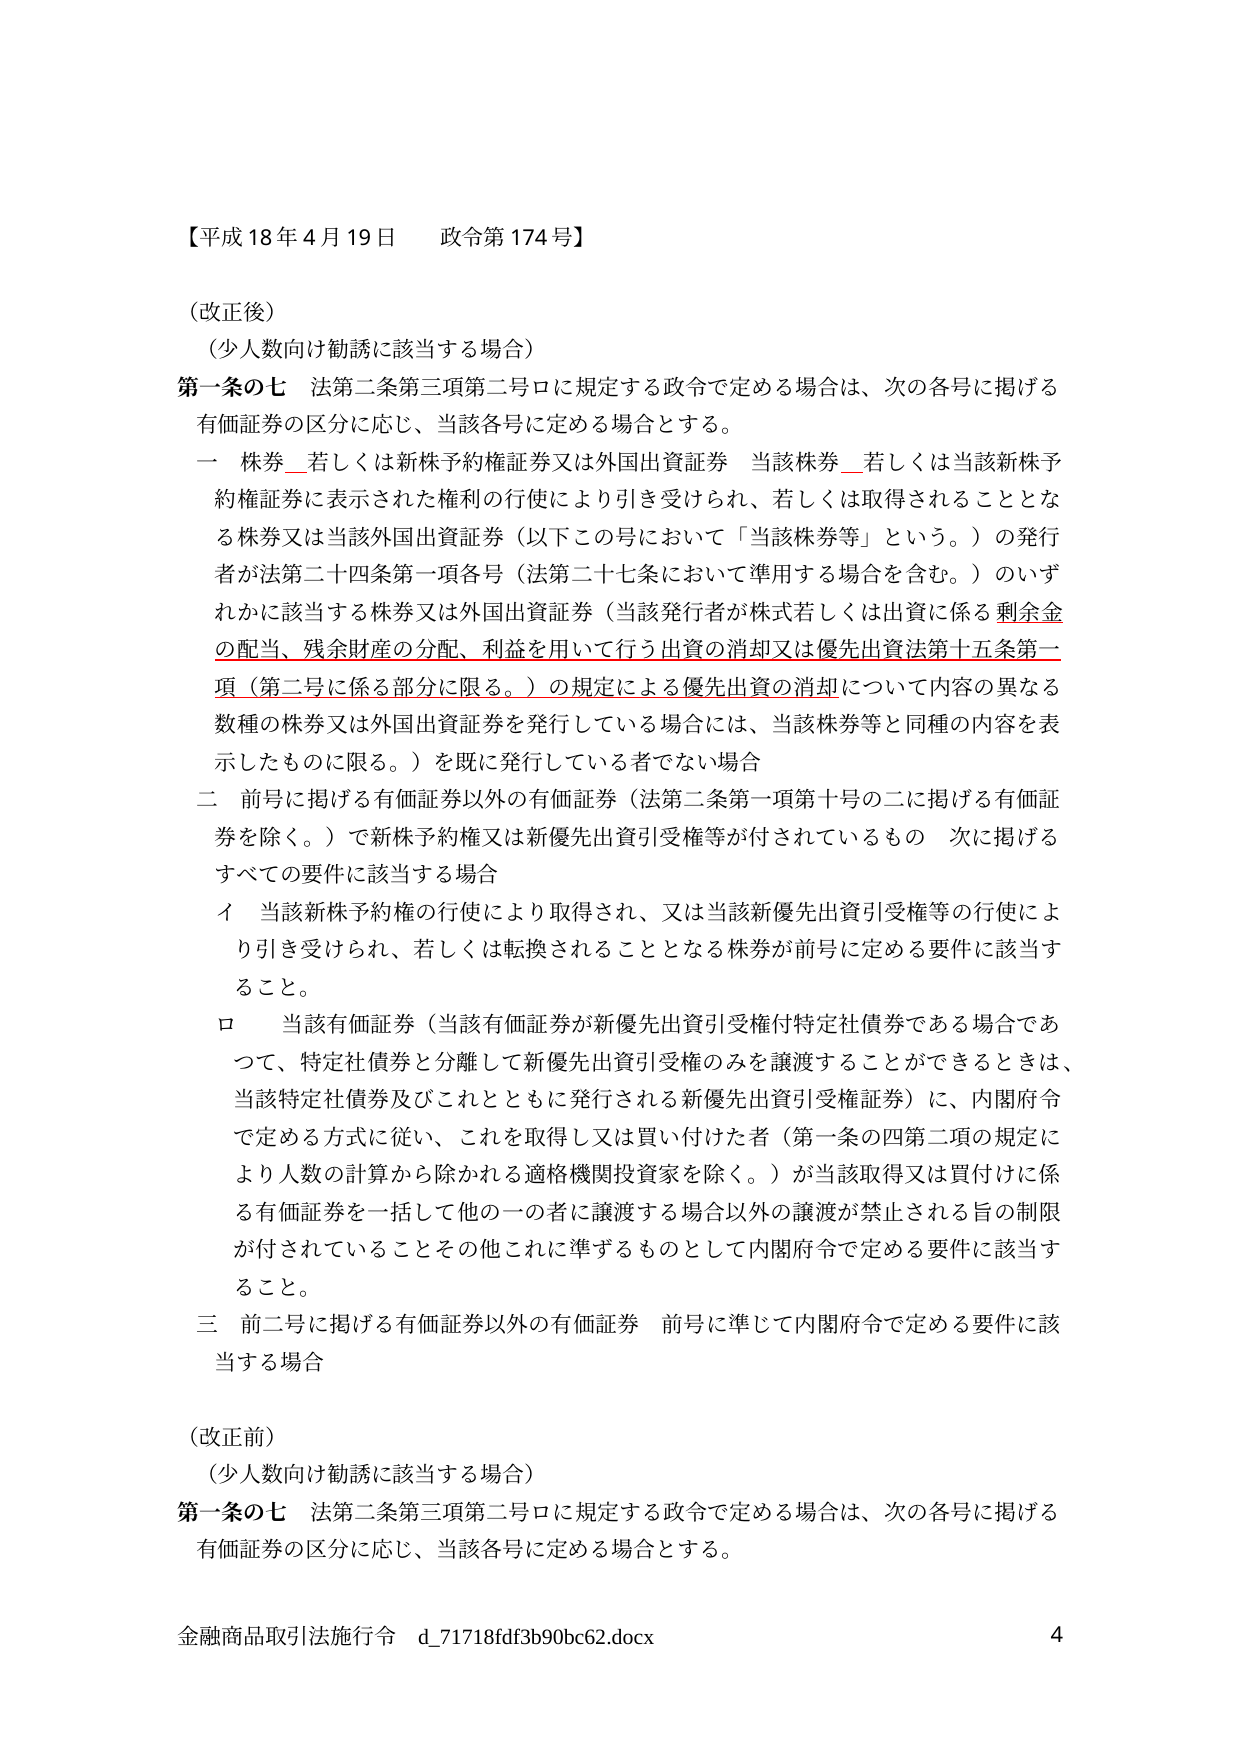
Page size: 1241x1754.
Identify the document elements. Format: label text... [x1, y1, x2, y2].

text （少人数向け勧誘に該当する場合） [196, 329, 1063, 367]
text 三 前二号に掲げる有価証券以外の有価証券 前号に準じて内閣府令で定める要件に該当する場合 [196, 1304, 1063, 1379]
text 【平成18年4月19日 政令第174号】 [177, 217, 1063, 254]
text 第一条の七 法第二条第三項第二号ロに規定する政令で定める場合は、次の各号に掲げる有価証券の区分に応じ、当該各号に定める場合とする。 [177, 1492, 1063, 1567]
text 二 前号に掲げる有価証券以外の有価証券（法第二条第一項第十号の二に掲げる有価証券を除く。）で新株予約権又は新優先出資引受権等が付されているもの 次に掲げるすべての要件に該当する場合 [196, 779, 1063, 892]
text 第一条の七 法第二条第三項第二号ロに規定する政令で定める場合は、次の各号に掲げる有価証券の区分に応じ、当該各号に定める場合とする。 [177, 367, 1063, 442]
text （改正前） [177, 1417, 1063, 1454]
text （少人数向け勧誘に該当する場合） [196, 1454, 1063, 1492]
text （改正後） [177, 292, 1063, 329]
text イ 当該新株予約権の行使により取得され、又は当該新優先出資引受権等の行使により引き受けられ、若しくは転換されることとなる株券が前号に定める要件に該当すること。 [215, 892, 1063, 1004]
text 一 株券 若しくは新株予約権証券又は外国出資証券 当該株券 若しくは当該新株予約権証券に表示された権利の行使により引き受けられ、若しくは取得されることとなる株券又は当該外国出資証券（以下この号において「当該株券等」という。）の発行者が法第二十四条第一項各号（法第二十七条において準用する場合を含む。）のいずれかに該当する株券又は外国出資証券（当該発行者が株式若しくは出資に係る剰余金の配当、残余財産の分配、利益を用いて行う出資の消却又は優先出資法第十五条第一項（第二号に係る部分に限る。）の規定による優先出資の消却について内容の異なる数種の株券又は外国出資証券を発行している場合には、当該株券等と同種の内容を表示したものに限る。）を既に発行している者でない場合 [196, 442, 1063, 779]
text ロ 当該有価証券（当該有価証券が新優先出資引受権付特定社債券である場合であつて、特定社債券と分離して新優先出資引受権のみを譲渡することができるときは、当該特定社債券及びこれとともに発行される新優先出資引受権証券）に、内閣府令で定める方式に従い、これを取得し又は買い付けた者（第一条の四第二項の規定により人数の計算から除かれる適格機関投資家を除く。）が当該取得又は買付けに係る有価証券を一括して他の一の者に譲渡する場合以外の譲渡が禁止される旨の制限が付されていることその他これに準ずるものとして内閣府令で定める要件に該当すること。 [215, 1004, 1063, 1304]
